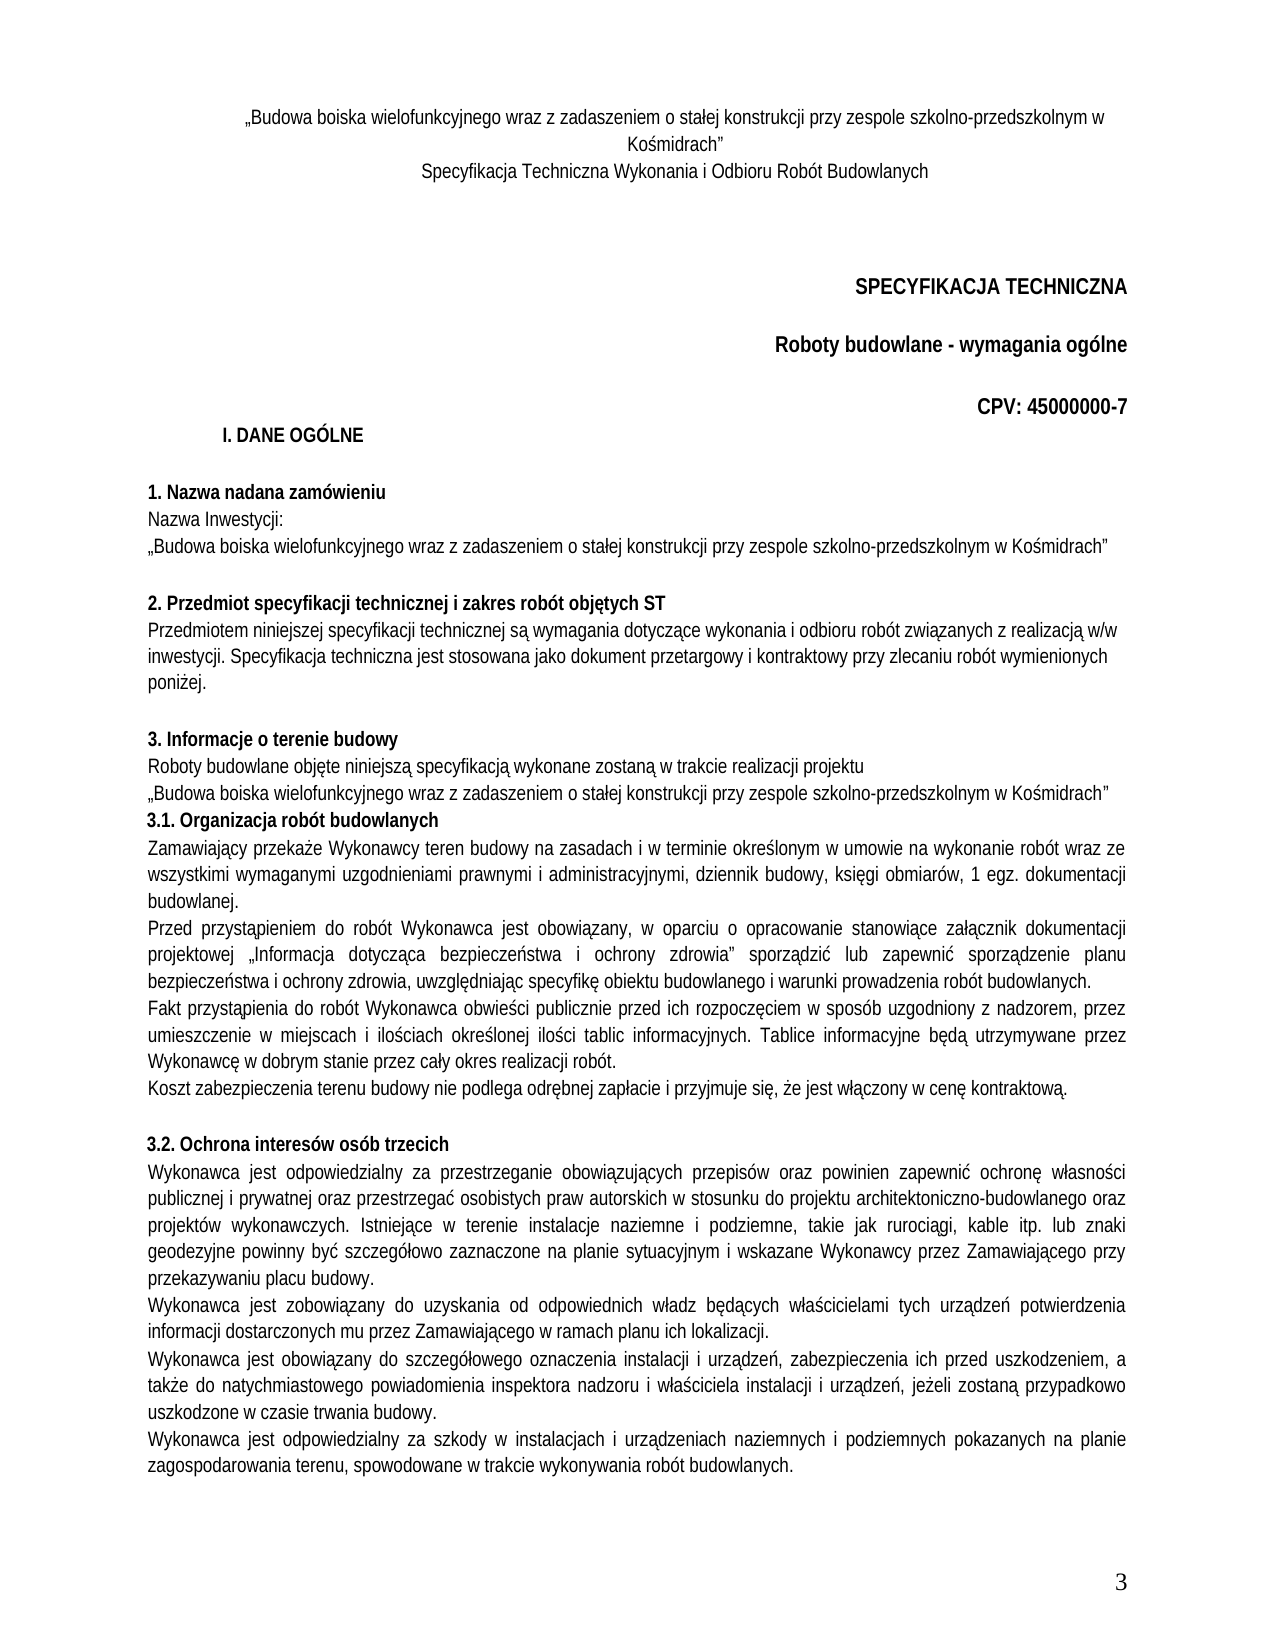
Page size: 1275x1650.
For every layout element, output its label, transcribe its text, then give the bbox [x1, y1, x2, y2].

text 1. Nazwa nadana zamówieniu [148, 480, 1127, 504]
text Wykonawca jest odpowiedzialny za przestrzeganie obowiązujących przepisów oraz powinien zapewnić ochronę własności publicznej i prywatnej oraz przestrzegać osobistych praw autorskich w stosunku do projektu architektoniczno-budowlanego oraz projektów wykonawczych. Istniejące w terenie instalacje naziemne i podziemne, takie jak rurociągi, kable itp. lub znaki geodezyjne powinny być szczegółowo zaznaczone na planie sytuacyjnym i wskazane Wykonawcy przez Zamawiającego przy przekazywaniu placu budowy. [148, 1159, 1127, 1290]
subtitle I. DANE OGÓLNE [222, 423, 1127, 447]
text 3.1. Organizacja robót budowlanych [147, 808, 1127, 832]
text 2. Przedmiot specyfikacji technicznej i zakres robót objętych ST [148, 591, 1127, 614]
text CPV: 45000000-7 [148, 393, 1127, 420]
text Wykonawca jest obowiązany do szczegółowego oznaczenia instalacji i urządzeń, zabezpieczenia ich przed uszkodzeniem, a także do natychmiastowego powiadomienia inspektora nadzoru i właściciela instalacji i urządzeń, jeżeli zostaną przypadkowo uszkodzone w czasie trwania budowy. [148, 1347, 1127, 1424]
text Nazwa Inwestycji: [148, 507, 1127, 531]
text „Budowa boiska wielofunkcyjnego wraz z zadaszeniem o stałej konstrukcji przy zespole szkolno-przedszkolnym w Kośmidrach” [148, 534, 1127, 558]
text Przedmiotem niniejszej specyfikacji technicznej są wymagania dotyczące wykonania i odbioru robót związanych z realizacją w/w inwestycji. Specyfikacja techniczna jest stosowana jako dokument przetargowy i kontraktowy przy zlecaniu robót wymienionych poniżej. [148, 618, 1127, 693]
subtitle SPECYFIKACJA TECHNICZNA [222, 273, 1127, 299]
text 3.2. Ochrona interesów osób trzecich [147, 1132, 1127, 1156]
text Koszt zabezpieczenia terenu budowy nie podlega odrębnej zapłacie i przyjmuje się, że jest włączony w cenę kontraktową. [148, 1076, 1127, 1100]
text Wykonawca jest zobowiązany do uzyskania od odpowiednich władz będących właścicielami tych urządzeń potwierdzenia informacji dostarczonych mu przez Zamawiającego w ramach planu ich lokalizacji. [148, 1293, 1127, 1343]
text Roboty budowlane objęte niniejszą specyfikacją wykonane zostaną w trakcie realizacji projektu [148, 754, 1127, 778]
text 3. Informacje o terenie budowy [148, 727, 1127, 751]
text „Budowa boiska wielofunkcyjnego wraz z zadaszeniem o stałej konstrukcji przy zespole szkolno-przedszkolnym w Kośmidrach” [148, 781, 1127, 805]
text Zamawiający przekaże Wykonawcy teren budowy na zasadach i w terminie określonym w umowie na wykonanie robót wraz ze wszystkimi wymaganymi uzgodnieniami prawnymi i administracyjnymi, dziennik budowy, księgi obmiarów, 1 egz. dokumentacji budowlanej. [148, 836, 1127, 913]
text Przed przystąpieniem do robót Wykonawca jest obowiązany, w oparciu o opracowanie stanowiące załącznik dokumentacji projektowej „Informacja dotycząca bezpieczeństwa i ochrony zdrowia” sporządzić lub zapewnić sporządzenie planu bezpieczeństwa i ochrony zdrowia, uwzględniając specyfikę obiektu budowlanego i warunki prowadzenia robót budowlanych. [148, 916, 1127, 993]
subtitle Roboty budowlane - wymagania ogólne [222, 302, 1127, 390]
text Fakt przystąpienia do robót Wykonawca obwieści publicznie przed ich rozpoczęciem w sposób uzgodniony z nadzorem, przez umieszczenie w miejscach i ilościach określonej ilości tablic informacyjnych. Tablice informacyjne będą utrzymywane przez Wykonawcę w dobrym stanie przez cały okres realizacji robót. [148, 996, 1127, 1073]
text Wykonawca jest odpowiedzialny za szkody w instalacjach i urządzeniach naziemnych i podziemnych pokazanych na planie zagospodarowania terenu, spowodowane w trakcie wykonywania robót budowlanych. [148, 1427, 1127, 1477]
